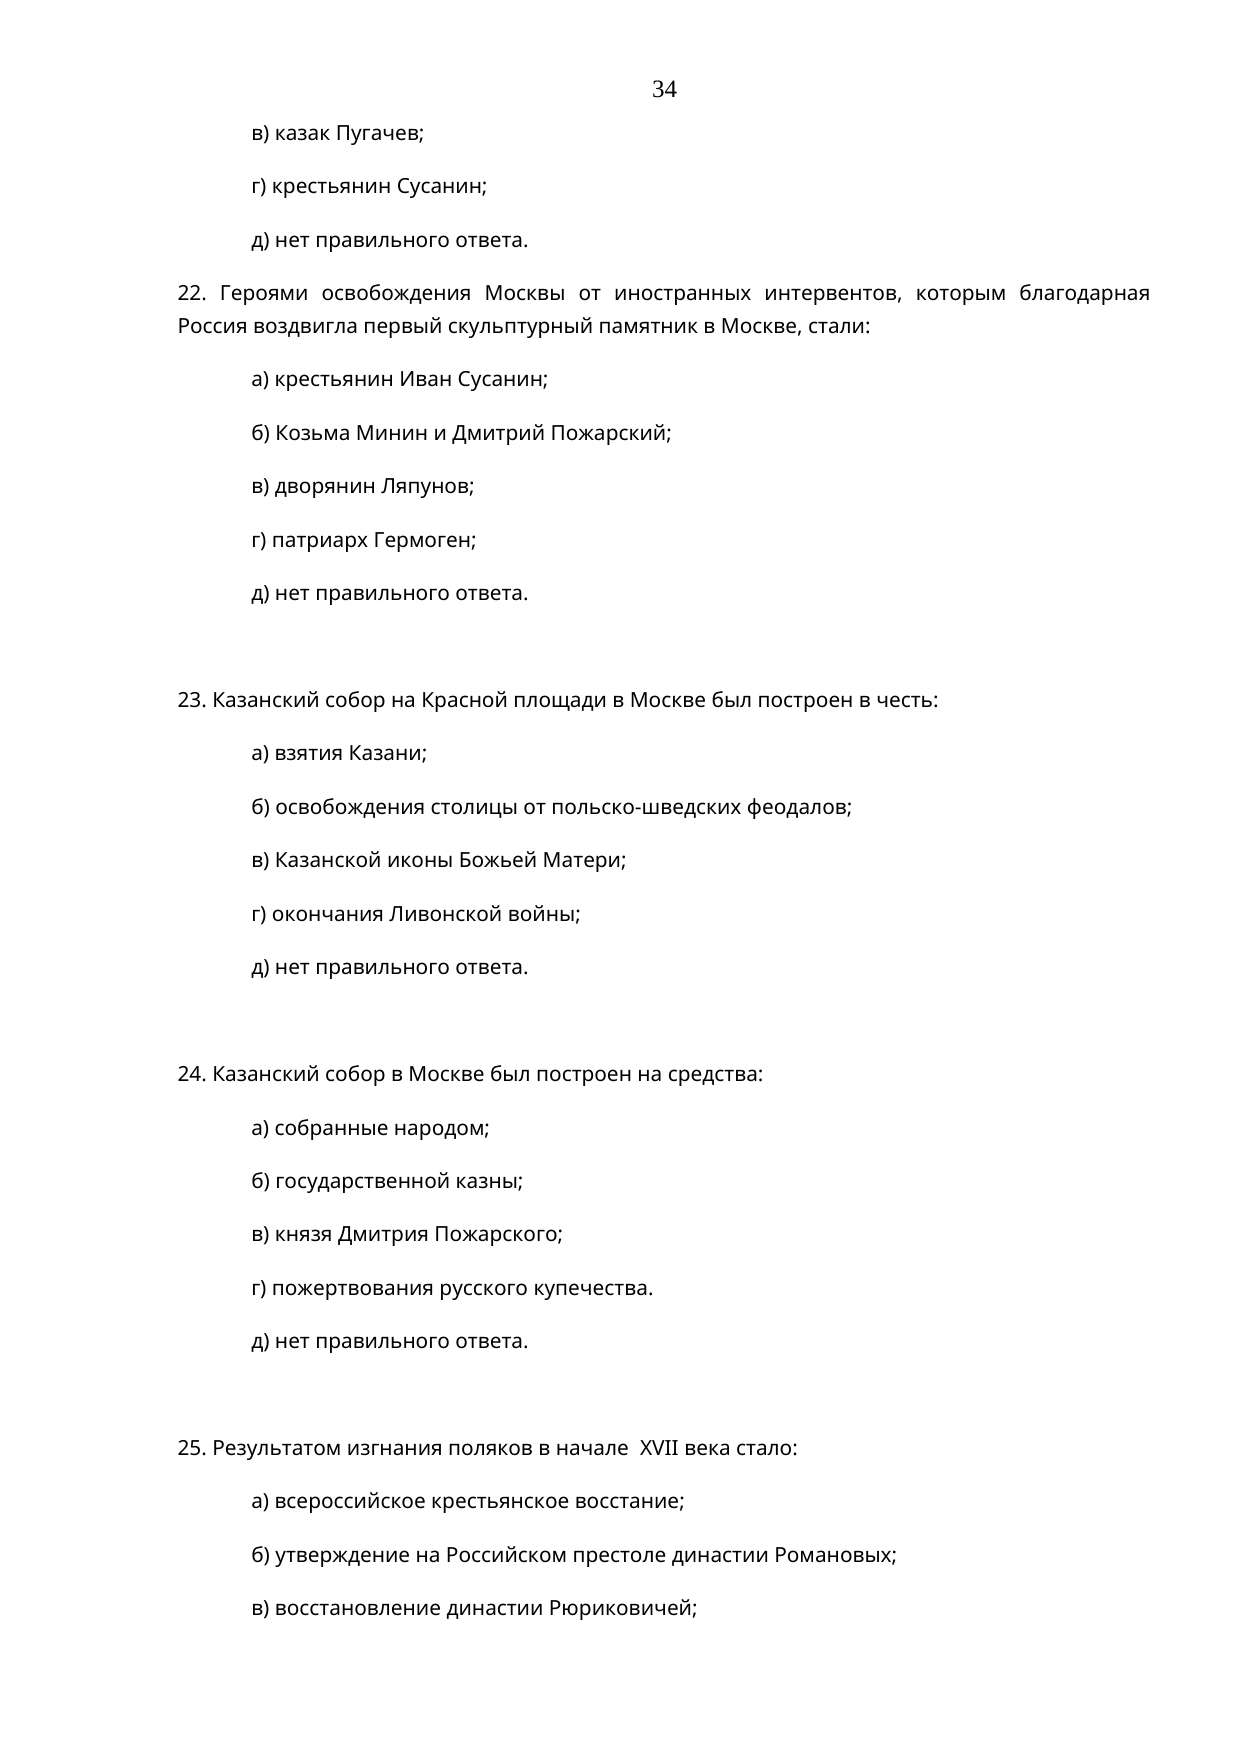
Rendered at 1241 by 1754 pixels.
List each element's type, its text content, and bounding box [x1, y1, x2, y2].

text б) освобождения столицы от польско-шведских феодалов; [177, 792, 1152, 820]
text б) утверждение на Российском престоле династии Романовых; [177, 1540, 1152, 1568]
text в) князя Дмитрия Пожарского; [177, 1219, 1152, 1248]
text а) крестьянин Иван Сусанин; [177, 364, 1152, 393]
text г) патриарх Гермоген; [177, 525, 1152, 553]
text д) нет правильного ответа. [177, 1326, 1152, 1355]
text в) восстановление династии Рюриковичей; [177, 1593, 1152, 1622]
text а) взятия Казани; [177, 738, 1152, 767]
text б) Козьма Минин и Дмитрий Пожарский; [177, 418, 1152, 446]
text д) нет правильного ответа. [177, 952, 1152, 981]
text б) государственной казны; [177, 1166, 1152, 1194]
text в) дворянин Ляпунов; [177, 471, 1152, 500]
text в) Казанской иконы Божьей Матери; [177, 845, 1152, 874]
text 23. Казанский собор на Красной площади в Москве был построен в честь: [177, 685, 1152, 713]
text в) казак Пугачев; [177, 118, 1152, 147]
text 24. Казанский собор в Москве был построен на средства: [177, 1059, 1152, 1088]
text г) окончания Ливонской войны; [177, 899, 1152, 927]
text а) собранные народом; [177, 1113, 1152, 1141]
text г) крестьянин Сусанин; [177, 172, 1152, 200]
text а) всероссийское крестьянское восстание; [177, 1487, 1152, 1515]
text д) нет правильного ответа. [177, 225, 1152, 253]
text 25. Результатом изгнания поляков в начале XVII века стало: [177, 1433, 1152, 1462]
text г) пожертвования русского купечества. [177, 1273, 1152, 1301]
text д) нет правильного ответа. [177, 578, 1152, 607]
text 22. Героями освобождения Москвы от иностранных интервентов, которым благодарная Россия воздвигла первый скульптурный памятник в Москве, стали: [177, 278, 1152, 339]
